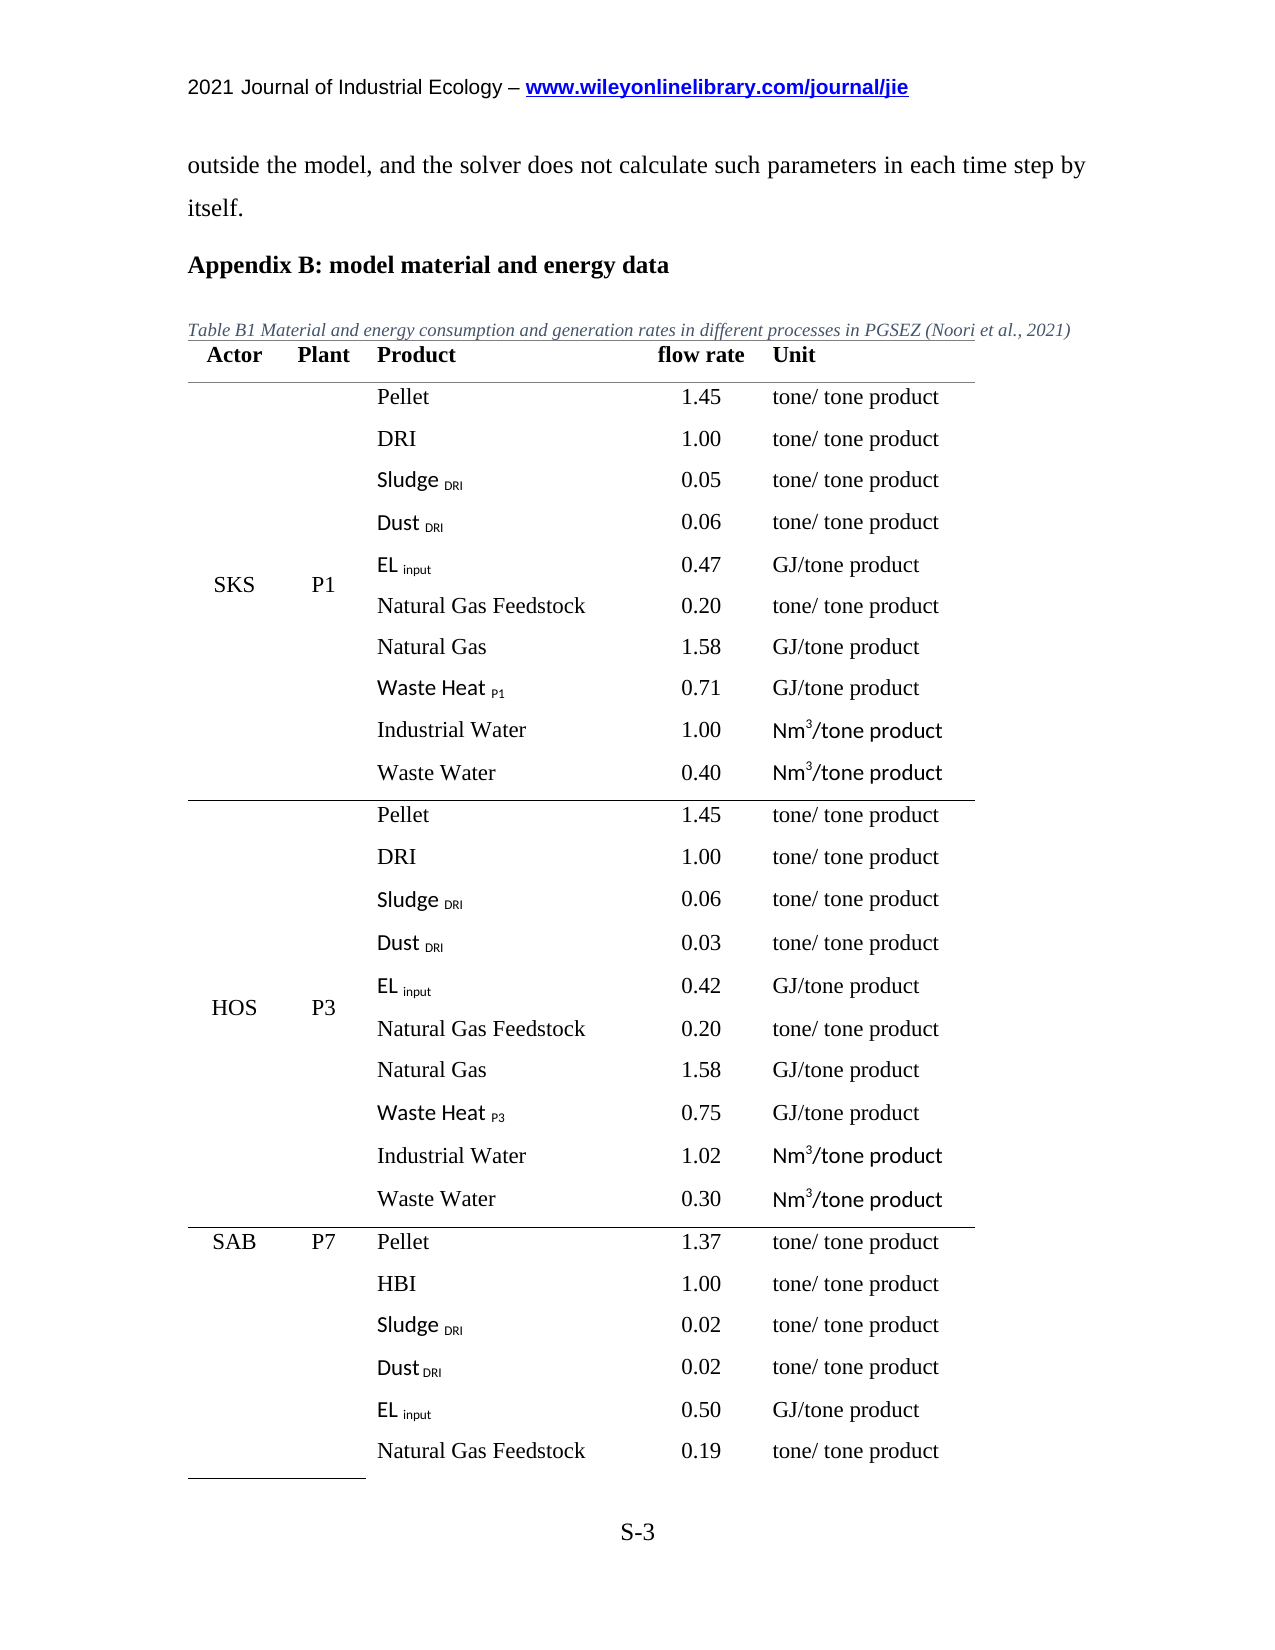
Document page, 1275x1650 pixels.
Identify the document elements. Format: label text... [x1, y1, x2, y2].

table_cell 1.00 [641, 716, 761, 758]
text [187, 150, 1087, 222]
table_cell 0.71 [641, 674, 761, 716]
table_cell Nm3/tone product [761, 716, 975, 758]
table_cell Pellet [366, 801, 641, 842]
table_cell GJ/tone product [761, 1395, 975, 1437]
table_cell HBI [366, 1269, 641, 1310]
table_cell 0.50 [641, 1395, 761, 1437]
table_cell 0.06 [641, 508, 761, 550]
table_cell tone/ tone product [761, 508, 975, 550]
table_cell Dust DRI [366, 508, 641, 550]
subtitle Appendix B: model material and energy data [187, 251, 1087, 279]
table_cell Natural Gas [366, 633, 641, 673]
table_cell Waste Heat P3 [366, 1097, 641, 1140]
table_cell tone/ tone product [761, 592, 975, 633]
table_cell Industrial Water [366, 716, 641, 758]
table_cell Sludge DRI [366, 1310, 641, 1353]
table_cell tone/ tone product [761, 1014, 975, 1055]
table_cell tone/ tone product [761, 1310, 975, 1353]
table_cell GJ/tone product [761, 1097, 975, 1140]
table_cell 0.30 [641, 1184, 761, 1227]
table_cell 1.45 [641, 383, 761, 424]
table_cell Industrial Water [366, 1140, 641, 1184]
table_cell 0.06 [641, 884, 761, 927]
table_cell 0.20 [641, 1014, 761, 1055]
table_cell tone/ tone product [761, 801, 975, 842]
table_cell 0.19 [641, 1437, 761, 1478]
table_cell 0.05 [641, 465, 761, 508]
table_cell tone/ tone product [761, 842, 975, 884]
table_cell Nm3/tone product [761, 1184, 975, 1227]
table_cell Waste Water [366, 1184, 641, 1227]
table_cell 0.75 [641, 1097, 761, 1140]
table_cell Natural Gas [366, 1055, 641, 1097]
table_cell tone/ tone product [761, 927, 975, 970]
table_cell 1.45 [641, 801, 761, 842]
table_cell Dust DRI [366, 927, 641, 970]
table_cell 1.00 [641, 1269, 761, 1310]
table_cell P3 [281, 801, 366, 1227]
table_cell Sludge DRI [366, 465, 641, 508]
table_cell Sludge DRI [366, 884, 641, 927]
table_cell 0.42 [641, 970, 761, 1014]
table_cell EL input [366, 550, 641, 592]
table_cell 0.40 [641, 758, 761, 800]
table_cell Natural Gas Feedstock [366, 1437, 641, 1478]
table_cell Natural Gas Feedstock [366, 592, 641, 633]
table_cell GJ/tone product [761, 550, 975, 592]
table_cell 1.37 [641, 1228, 761, 1269]
table_cell Nm3/tone product [761, 758, 975, 800]
table_cell EL input [366, 1395, 641, 1437]
table_cell GJ/tone product [761, 1055, 975, 1097]
table_cell tone/ tone product [761, 884, 975, 927]
table_header flow rate [641, 341, 761, 382]
table_cell 0.20 [641, 592, 761, 633]
table_cell Natural Gas Feedstock [366, 1014, 641, 1055]
table_cell 1.58 [641, 633, 761, 673]
table_cell 1.58 [641, 1055, 761, 1097]
table_cell P7 [281, 1228, 366, 1478]
table_cell tone/ tone product [761, 383, 975, 424]
table_cell tone/ tone product [761, 465, 975, 508]
table_cell 0.02 [641, 1310, 761, 1353]
table_cell GJ/tone product [761, 970, 975, 1014]
table_cell 1.00 [641, 424, 761, 465]
table_cell DRI [366, 842, 641, 884]
table_cell tone/ tone product [761, 424, 975, 465]
table_header Unit [761, 341, 975, 382]
table_cell SAB [188, 1228, 281, 1478]
table_cell 1.02 [641, 1140, 761, 1184]
table_header Plant [281, 341, 366, 382]
table_cell Waste Heat P1 [366, 674, 641, 716]
table_cell Pellet [366, 383, 641, 424]
table_cell Dust DRI [366, 1353, 641, 1395]
table_cell DRI [366, 424, 641, 465]
table_cell GJ/tone product [761, 674, 975, 716]
table_cell 0.03 [641, 927, 761, 970]
table_cell tone/ tone product [761, 1437, 975, 1478]
table_cell HOS [188, 801, 281, 1227]
table_cell 1.00 [641, 842, 761, 884]
table_cell GJ/tone product [761, 633, 975, 673]
table_cell 0.47 [641, 550, 761, 592]
table_header Actor [188, 341, 281, 382]
table_cell SKS [188, 383, 281, 800]
table_cell tone/ tone product [761, 1269, 975, 1310]
table_header Product [366, 341, 641, 382]
table_cell 0.02 [641, 1353, 761, 1395]
table_cell EL input [366, 970, 641, 1014]
table_cell Nm3/tone product [761, 1140, 975, 1184]
table_cell Pellet [366, 1228, 641, 1269]
table_cell P1 [281, 383, 366, 800]
text Table B1 Material and energy consumption and generation rates in different processes in PGSEZ (Noori et al., 2021) [187, 319, 1087, 340]
table_cell tone/ tone product [761, 1353, 975, 1395]
table_cell Waste Water [366, 758, 641, 800]
table_cell tone/ tone product [761, 1228, 975, 1269]
